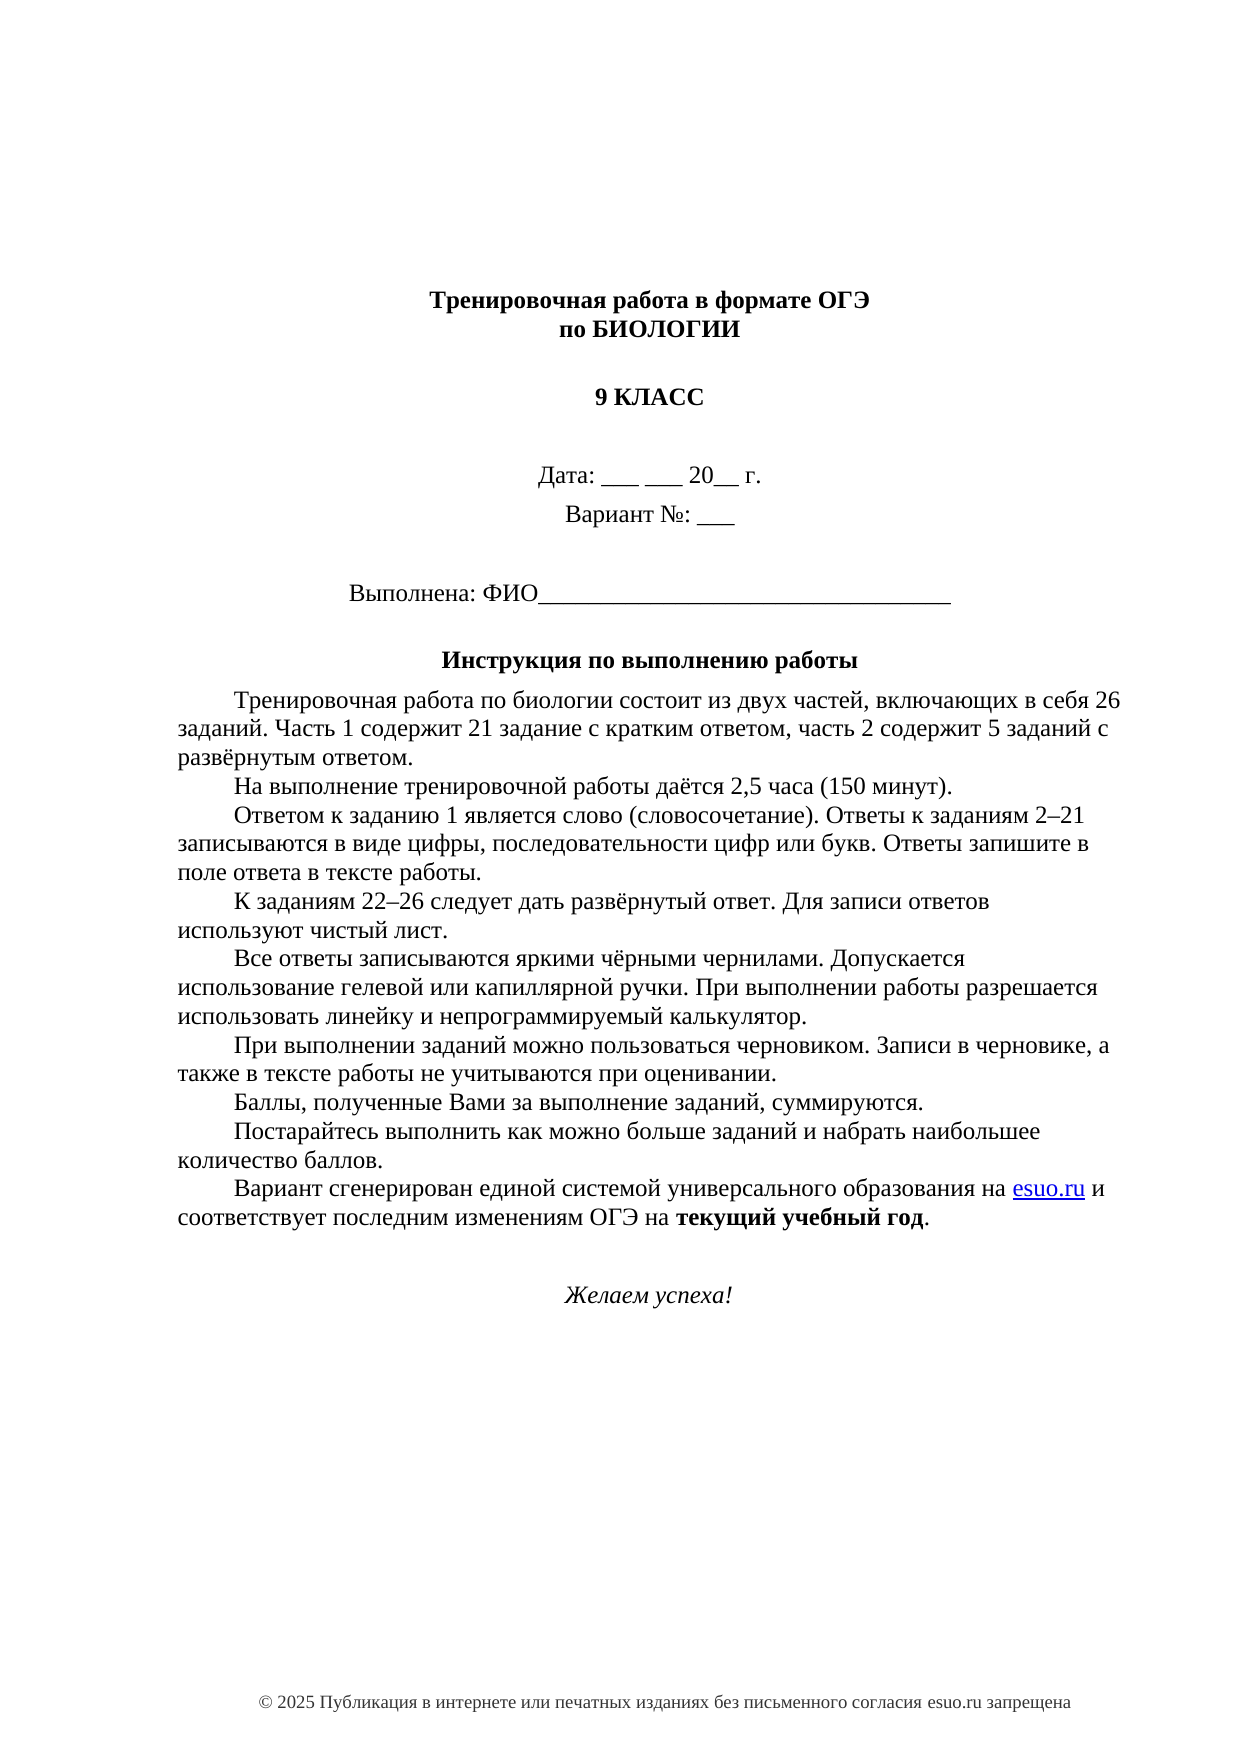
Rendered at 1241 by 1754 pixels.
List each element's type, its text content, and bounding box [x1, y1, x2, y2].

text Вариант №: ___ [177, 499, 1122, 528]
text Выполнена: ФИО_________________________________ [177, 578, 1122, 606]
text Тренировочная работа в формате ОГЭ по БИОЛОГИИ [177, 285, 1122, 343]
text 9 КЛАСС [177, 353, 1122, 411]
text Тренировочная работа по биологии состоит из двух частей, включающих в себя 26 заданий. Часть 1 содержит 21 задание с кратким ответом, часть 2 содержит 5 заданий с развёрнутым ответом. На выполнение тренировочной работы даётся 2,5 часа (150 минут). Ответом к заданию 1 является слово (словосочетание). Ответы к заданиям 2–21 записываются в виде цифры, последовательности цифр или букв. Ответы запишите в поле ответа в тексте работы. К заданиям 22–26 следует дать развёрнутый ответ. Для записи ответов используют чистый лист. Все ответы записываются яркими чёрными чернилами. Допускается использование гелевой или капиллярной ручки. При выполнении работы разрешается использовать линейку и непрограммируемый калькулятор. При выполнении заданий можно пользоваться черновиком. Записи в черновике, а также в тексте работы не учитываются при оценивании. Баллы, полученные Вами за выполнение заданий, суммируются. Постарайтесь выполнить как можно больше заданий и набрать наибольшее количество баллов. Вариант сгенерирован единой системой универсального образования на esuo.ru и соответствует последним изменениям ОГЭ на текущий учебный год. [177, 685, 1122, 1231]
text Дата: ___ ___ 20__ г. [177, 460, 1122, 489]
text Инструкция по выполнению работы [177, 617, 1122, 674]
text Желаем успеха! [177, 1281, 1122, 1309]
